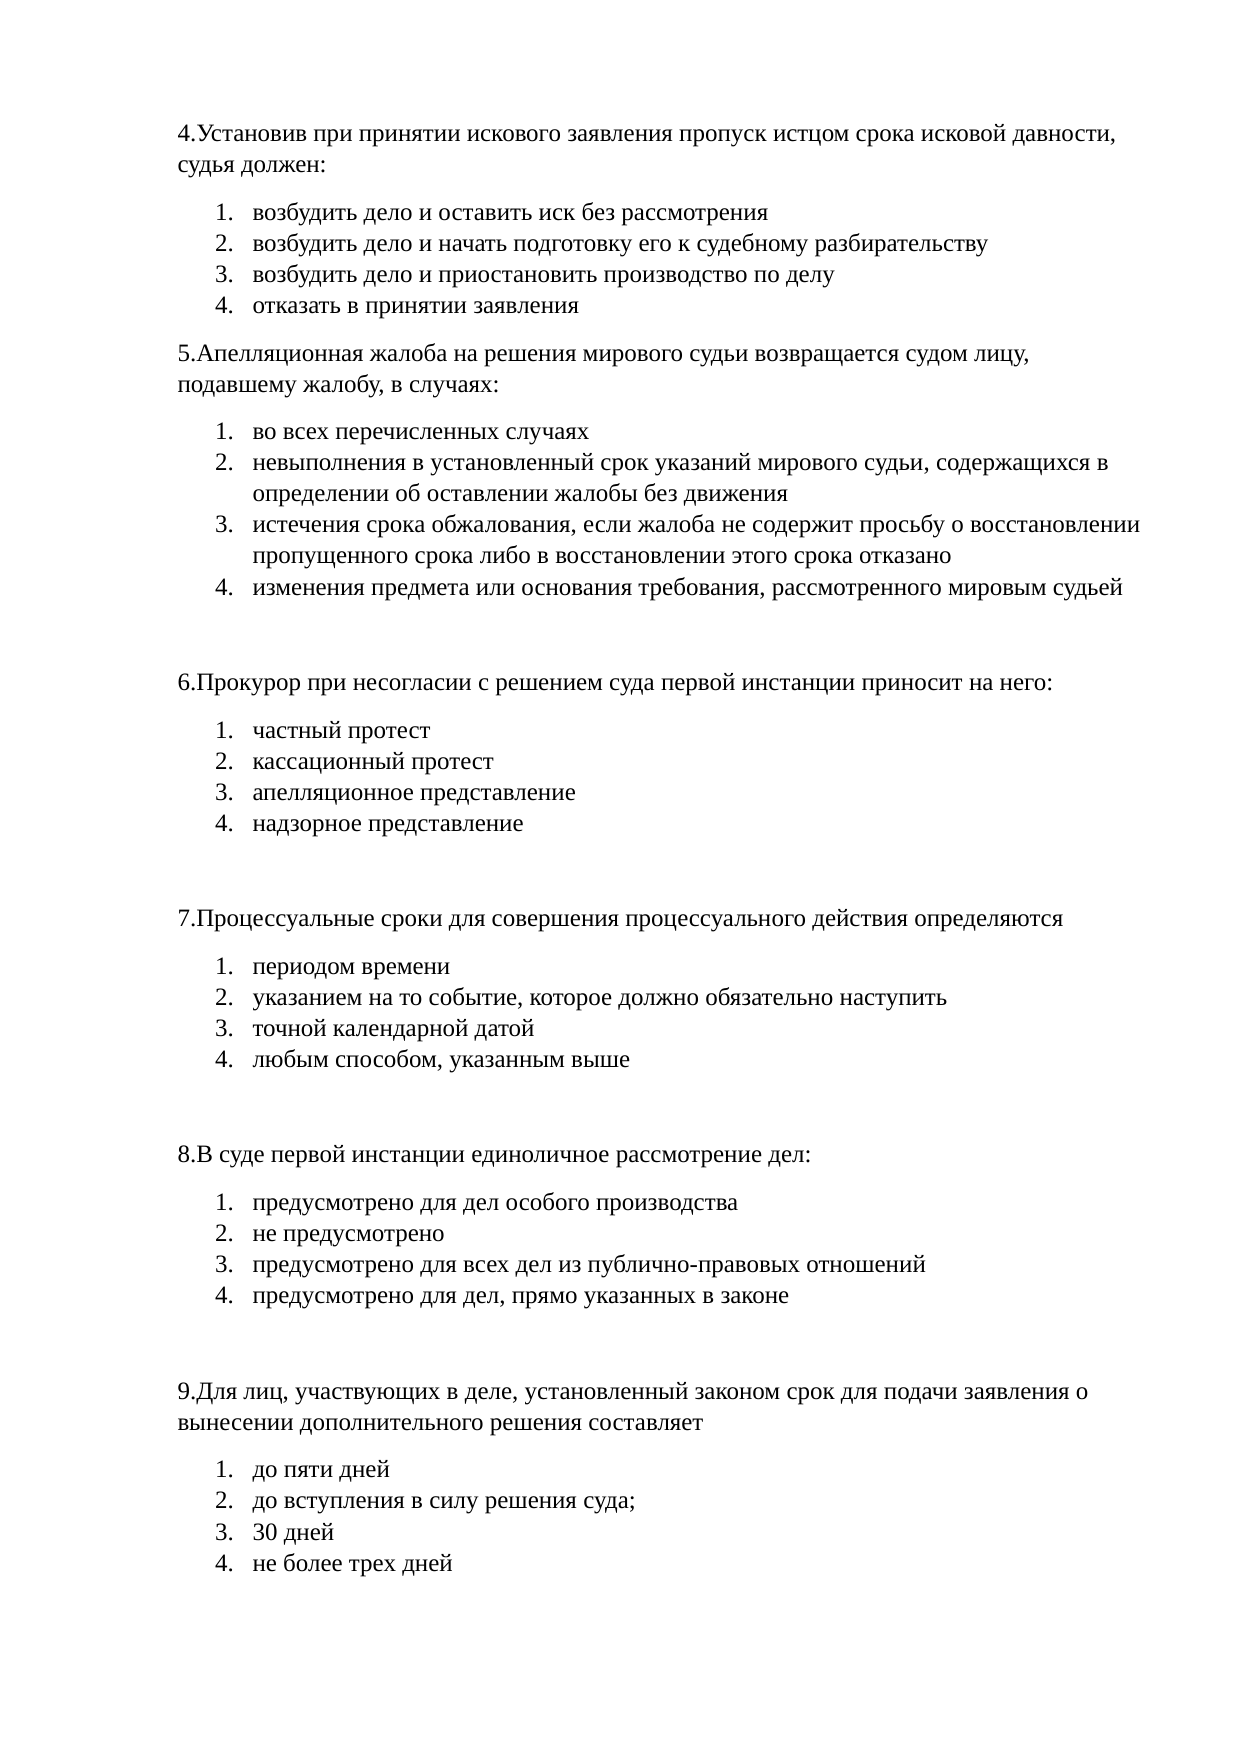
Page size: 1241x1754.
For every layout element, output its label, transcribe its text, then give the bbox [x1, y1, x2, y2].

list возбудить дело и оставить иск без рассмотрения [215, 197, 1152, 226]
list 30 дней [215, 1517, 1152, 1545]
list до пяти дней [215, 1454, 1152, 1483]
list указанием на то событие, которое должно обязательно наступить [215, 982, 1152, 1011]
text 9.Для лиц, участвующих в деле, установленный законом срок для подачи заявления о вынесении дополнительного решения составляет [177, 1376, 1152, 1436]
text 6.Прокурор при несогласии с решением суда первой инстанции приносит на него: [177, 667, 1152, 696]
list апелляционное представление [215, 777, 1152, 806]
list не предусмотрено [215, 1218, 1152, 1247]
list возбудить дело и приостановить производство по делу [215, 259, 1152, 288]
list не более трех дней [215, 1548, 1152, 1576]
list точной календарной датой [215, 1013, 1152, 1042]
list периодом времени [215, 951, 1152, 980]
list изменения предмета или основания требования, рассмотренного мировым судьей [215, 572, 1152, 600]
text 8.В суде первой инстанции единоличное рассмотрение дел: [177, 1139, 1152, 1168]
list кассационный протест [215, 746, 1152, 774]
list невыполнения в установленный срок указаний мирового судьи, содержащихся в определении об оставлении жалобы без движения [215, 447, 1152, 507]
text 7.Процессуальные сроки для совершения процессуального действия определяются [177, 903, 1152, 932]
list истечения срока обжалования, если жалоба не содержит просьбу о восстановлении пропущенного срока либо в восстановлении этого срока отказано [215, 509, 1152, 569]
text 4.Установив при принятии искового заявления пропуск истцом срока исковой давности, судья должен: [177, 118, 1152, 178]
text 5.Апелляционная жалоба на решения мирового судьи возвращается судом лицу, подавшему жалобу, в случаях: [177, 338, 1152, 397]
list во всех перечисленных случаях [215, 416, 1152, 445]
list предусмотрено для всех дел из публично-правовых отношений [215, 1249, 1152, 1278]
list предусмотрено для дел, прямо указанных в законе [215, 1280, 1152, 1309]
list до вступления в силу решения суда; [215, 1486, 1152, 1514]
list возбудить дело и начать подготовку его к судебному разбирательству [215, 228, 1152, 257]
list отказать в принятии заявления [215, 290, 1152, 319]
list предусмотрено для дел особого производства [215, 1187, 1152, 1216]
list частный протест [215, 715, 1152, 743]
list любым способом, указанным выше [215, 1044, 1152, 1073]
list надзорное представление [215, 808, 1152, 837]
